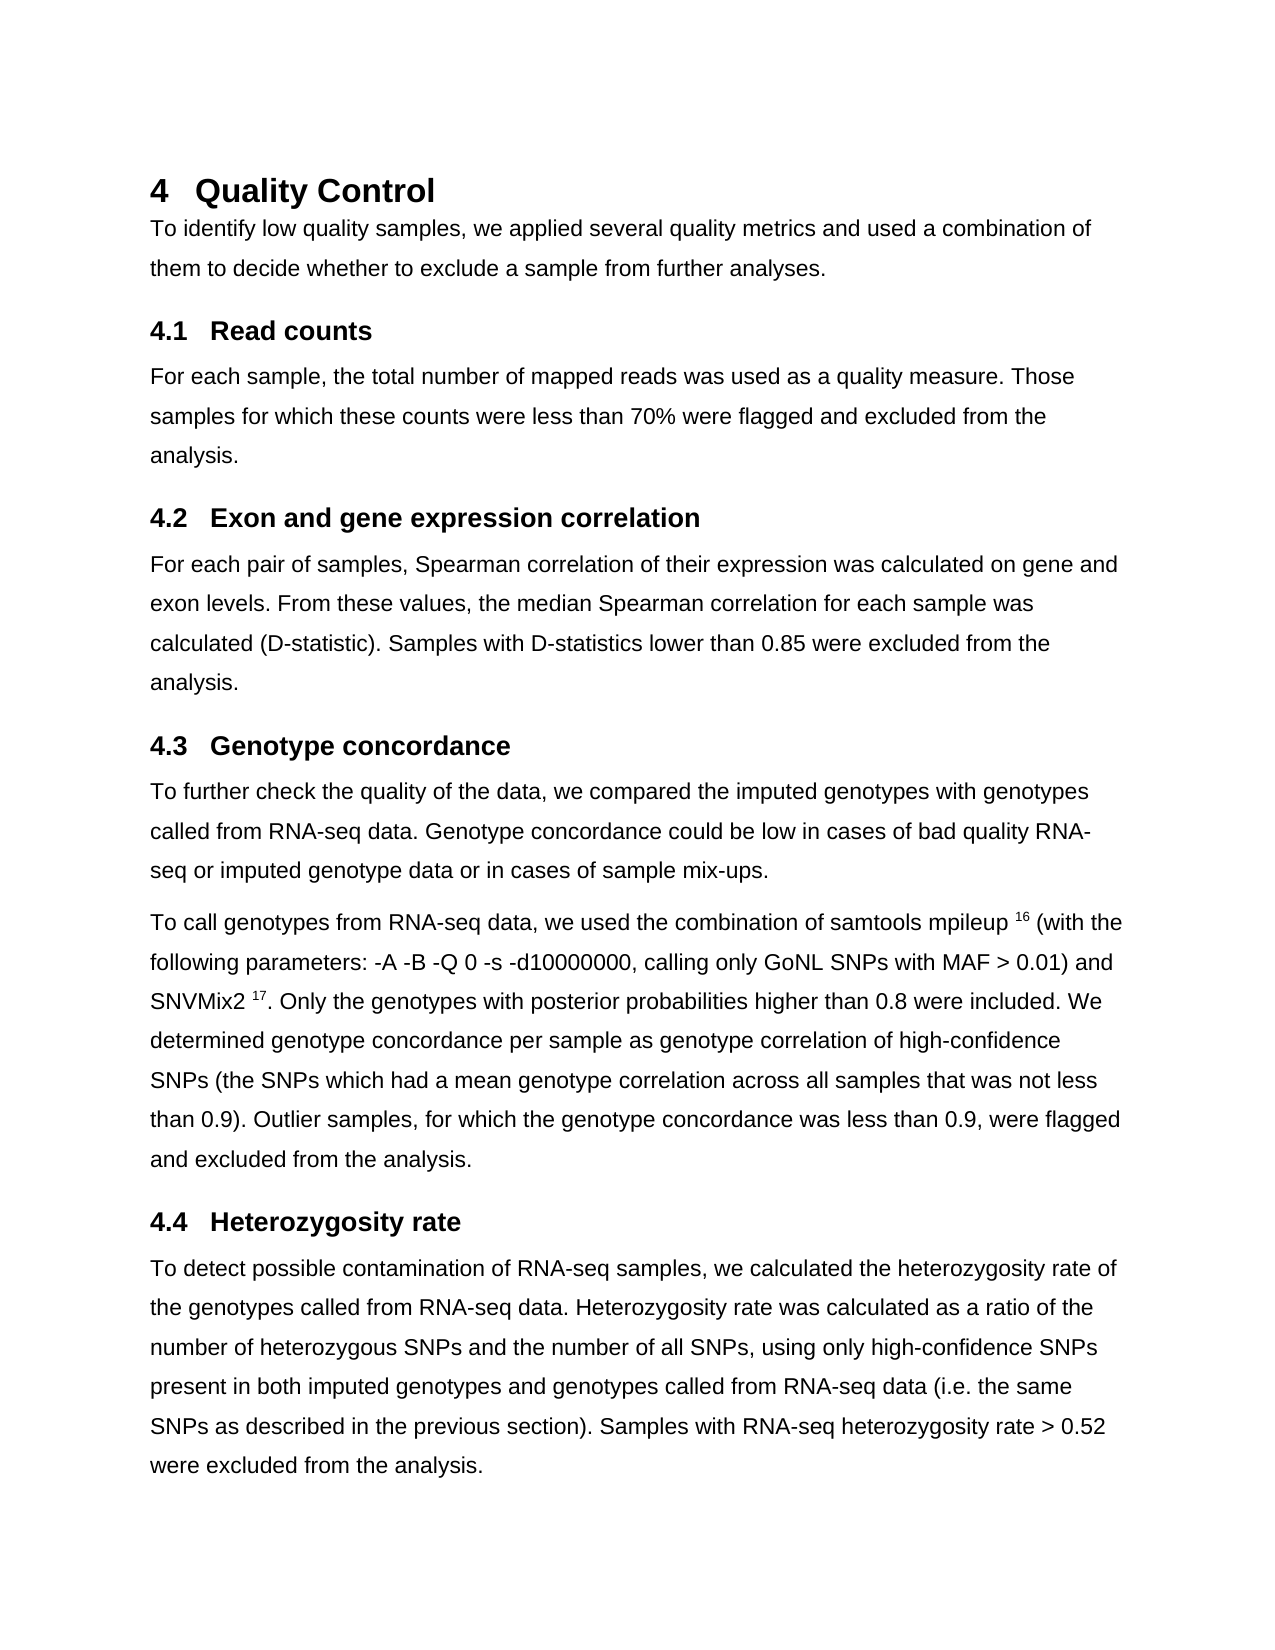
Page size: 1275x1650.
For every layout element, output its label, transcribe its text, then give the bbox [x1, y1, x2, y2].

text To detect possible contamination of RNA-seq samples, we calculated the heterozygosity rate of the genotypes called from RNA-seq data. Heterozygosity rate was calculated as a ratio of the number of heterozygous SNPs and the number of all SNPs, using only high-confidence SNPs present in both imputed genotypes and genotypes called from RNA-seq data (i.e. the same SNPs as described in the previous section). Samples with RNA-seq heterozygosity rate > 0.52 were excluded from the analysis. [150, 1255, 1125, 1478]
subtitle Genotype concordance [150, 730, 1125, 761]
text To further check the quality of the data, we compared the imputed genotypes with genotypes called from RNA-seq data. Genotype concordance could be low in cases of bad quality RNA-seq or imputed genotype data or in cases of sample mix-ups. [150, 778, 1125, 883]
subtitle Read counts [150, 315, 1125, 346]
subtitle Quality Control [150, 171, 1125, 209]
text To identify low quality samples, we applied several quality metrics and used a combination of them to decide whether to exclude a sample from further analyses. [150, 215, 1125, 281]
text To call genotypes from RNA-seq data, we used the combination of samtools mpileup 16 (with the following parameters: -A -B -Q 0 -s -d10000000, calling only GoNL SNPs with MAF > 0.01) and SNVMix2 17. Only the genotypes with posterior probabilities higher than 0.8 were included. We determined genotype concordance per sample as genotype correlation of high-confidence SNPs (the SNPs which had a mean genotype correlation across all samples that was not less than 0.9). Outlier samples, for which the genotype concordance was less than 0.9, were flagged and excluded from the analysis. [150, 909, 1125, 1172]
subtitle Heterozygosity rate [150, 1206, 1125, 1237]
text For each sample, the total number of mapped reads was used as a quality measure. Those samples for which these counts were less than 70% were flagged and excluded from the analysis. [150, 363, 1125, 468]
text For each pair of samples, Spearman correlation of their expression was calculated on gene and exon levels. From these values, the median Spearman correlation for each sample was calculated (D-statistic). Samples with D-statistics lower than 0.85 were excluded from the analysis. [150, 551, 1125, 696]
subtitle Exon and gene expression correlation [150, 502, 1125, 534]
